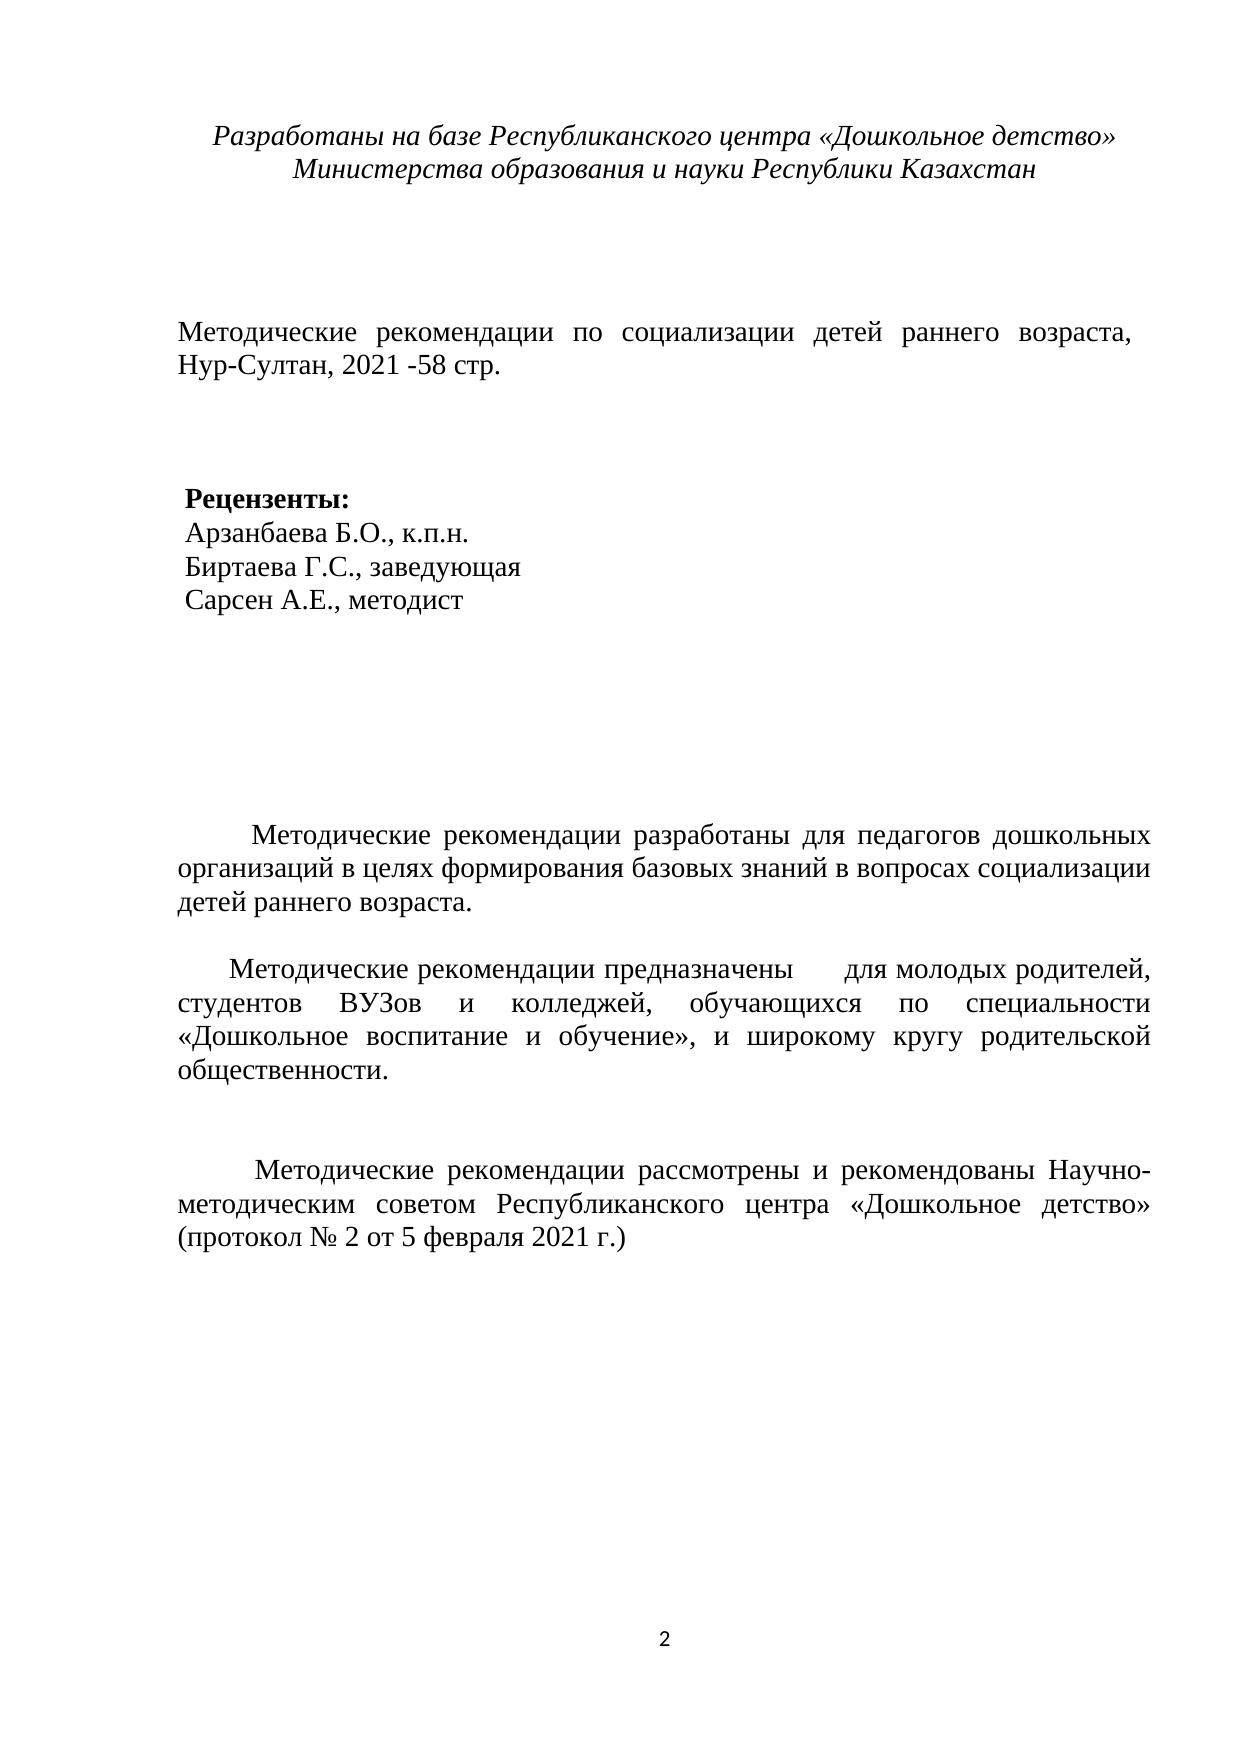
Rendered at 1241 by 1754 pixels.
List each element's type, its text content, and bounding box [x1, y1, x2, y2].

text Биртаева Г.С., заведующая [177, 549, 1152, 582]
text Методические рекомендации предназначены для молодых родителей, студентов ВУЗов и колледжей, обучающихся по специальности «Дошкольное воспитание и обучение», и широкому кругу родительской общественности. [177, 951, 1152, 1085]
text Арзанбаева Б.О., к.п.н. [177, 515, 1152, 549]
text Методические рекомендации по социализации детей раннего возраста, Нур-Султан, 2021 -58 стр. [177, 314, 1152, 381]
text Методические рекомендации рассмотрены и рекомендованы Научно-методическим советом Республиканского центра «Дошкольное детство» (протокол № 2 от 5 февраля 2021 г.) [177, 1152, 1152, 1253]
text Рецензенты: [177, 482, 1152, 515]
text Сарсен А.Е., методист [177, 582, 1152, 616]
text Разработаны на базе Республиканского центра «Дошкольное детство» [177, 118, 1152, 152]
text Методические рекомендации разработаны для педагогов дошкольных организаций в целях формирования базовых знаний в вопросах социализации детей раннего возраста. [177, 817, 1152, 918]
text Министерства образования и науки Республики Казахстан [177, 152, 1152, 185]
